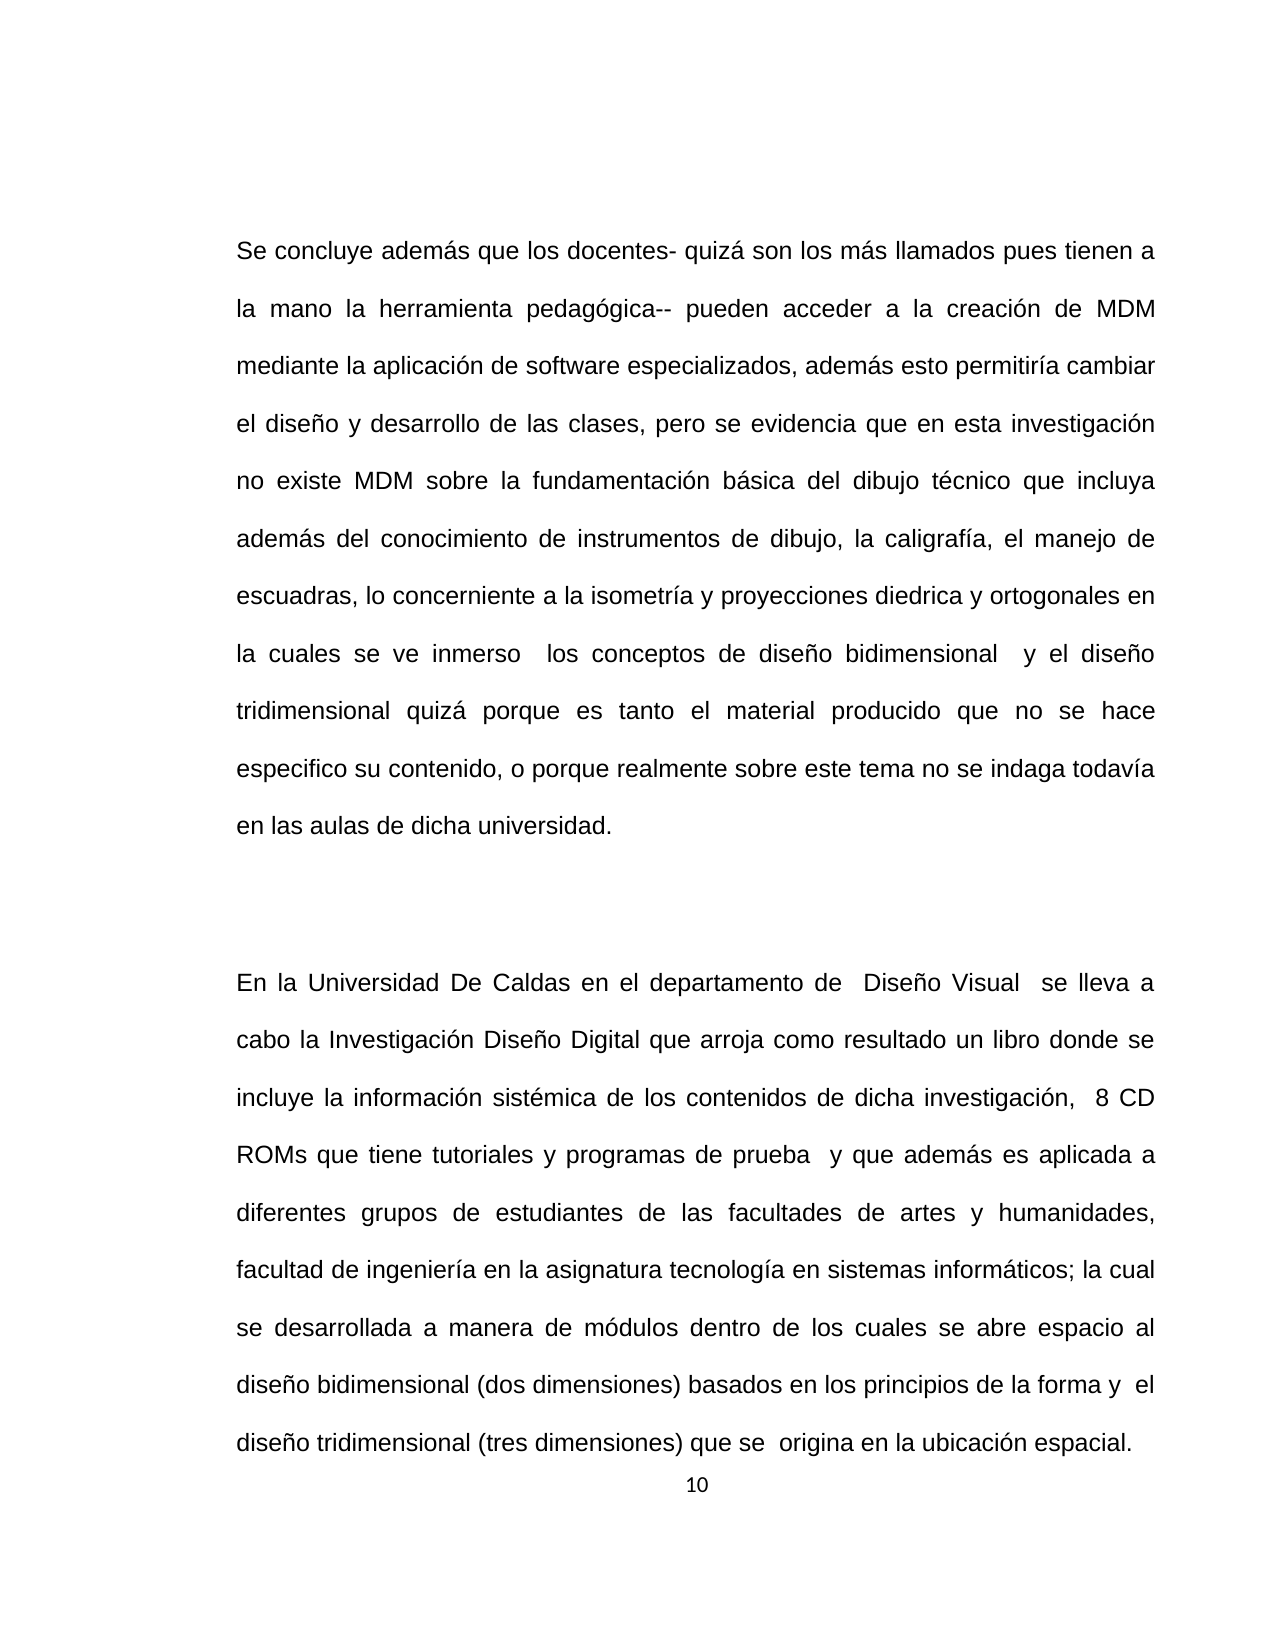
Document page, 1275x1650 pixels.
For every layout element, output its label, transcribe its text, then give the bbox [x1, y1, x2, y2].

text Se concluye además que los docentes- quizá son los más llamados pues tienen a la mano la herramienta pedagógica-- pueden acceder a la creación de MDM mediante la aplicación de software especializados, además esto permitiría cambiar el diseño y desarrollo de las clases, pero se evidencia que en esta investigación no existe MDM sobre la fundamentación básica del dibujo técnico que incluya además del conocimiento de instrumentos de dibujo, la caligrafía, el manejo de escuadras, lo concerniente a la isometría y proyecciones diedrica y ortogonales en la cuales se ve inmerso los conceptos de diseño bidimensional y el diseño tridimensional quizá porque es tanto el material producido que no se hace especifico su contenido, o porque realmente sobre este tema no se indaga todavía en las aulas de dicha universidad. [236, 236, 1157, 840]
text En la Universidad De Caldas en el departamento de Diseño Visual se lleva a cabo la Investigación Diseño Digital que arroja como resultado un libro donde se incluye la información sistémica de los contenidos de dicha investigación, 8 CD ROMs que tiene tutoriales y programas de prueba y que además es aplicada a diferentes grupos de estudiantes de las facultades de artes y humanidades, facultad de ingeniería en la asignatura tecnología en sistemas informáticos; la cual se desarrollada a manera de módulos dentro de los cuales se abre espacio al diseño bidimensional (dos dimensiones) basados en los principios de la forma y el diseño tridimensional (tres dimensiones) que se origina en la ubicación espacial. [236, 968, 1157, 1457]
